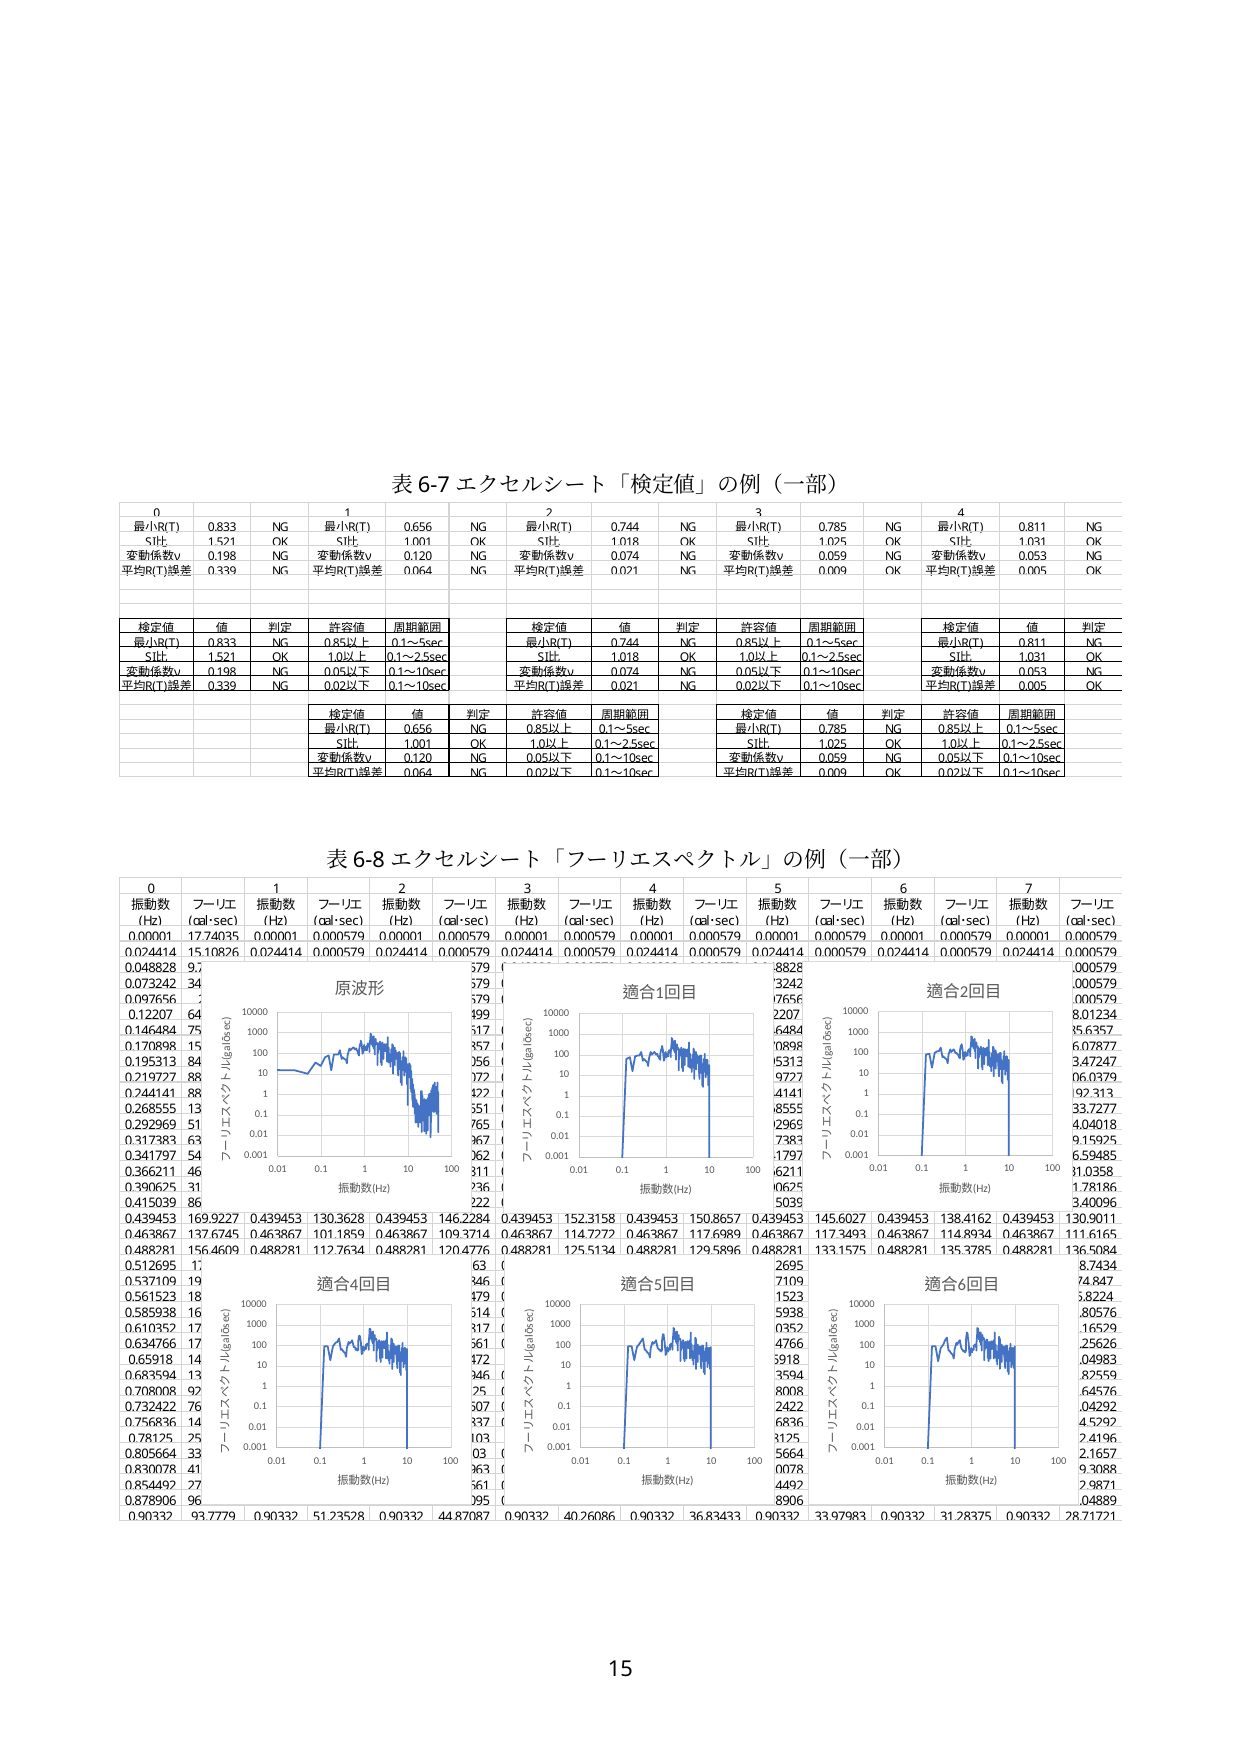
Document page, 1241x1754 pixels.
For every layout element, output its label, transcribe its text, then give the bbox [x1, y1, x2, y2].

text 表6-7 エクセルシート「検定値」の例（一部） [118, 464, 1122, 502]
text 表6-8 エクセルシート「フーリエスペクトル」の例（一部） [118, 839, 1122, 877]
